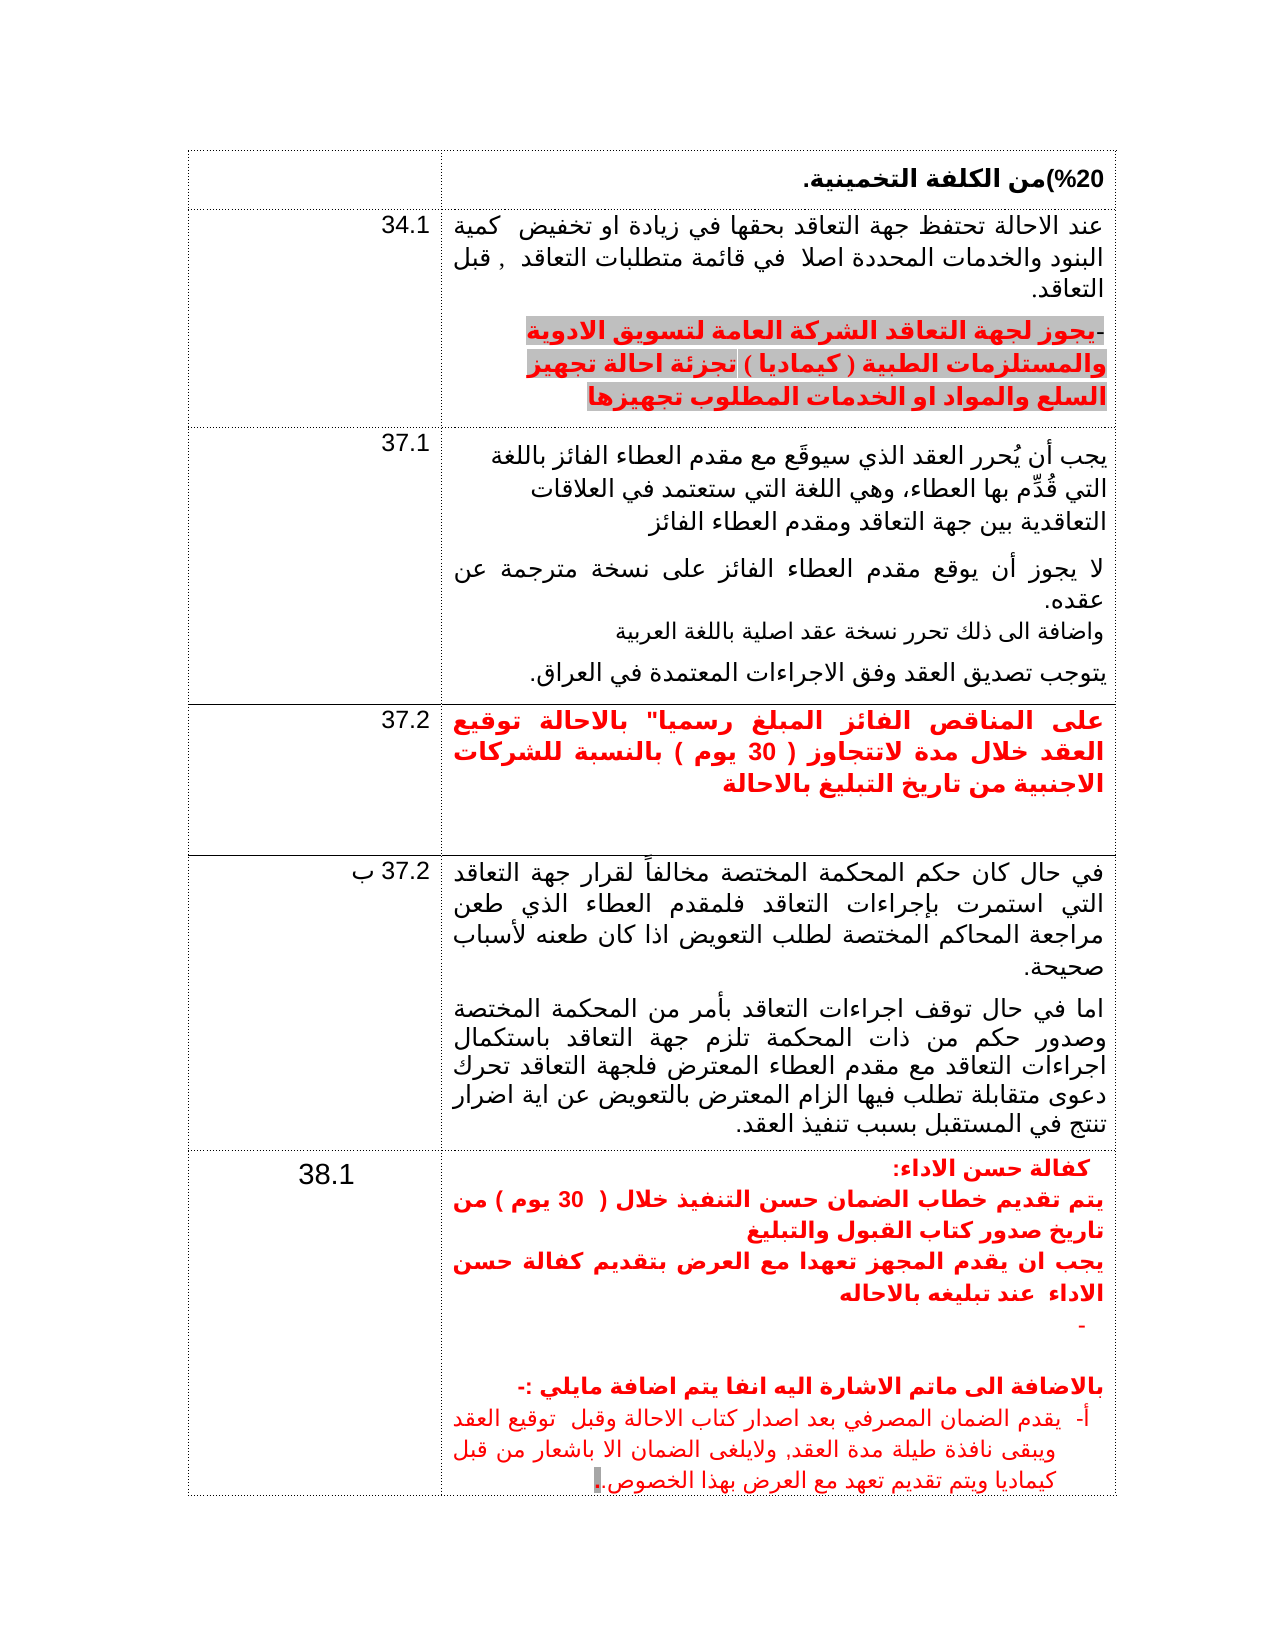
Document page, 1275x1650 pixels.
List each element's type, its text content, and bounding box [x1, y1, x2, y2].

table_cell 30.1 32 [188, 150, 441, 209]
table_cell يجب أن يُحرر العقد الذي سيوقَع مع مقدم العطاء الفائز باللغة التي قُدِّم بها العطاء، وهي اللغة التي ستعتمد في العلاقات التعاقدية بين جهة التعاقد ومقدم العطاء الفائز لا يجوز أن يوقع مقدم العطاء الفائز على نسخة مترجمة عن عقده. واضافة الى ذلك تحرر نسخة عقد اصلية باللغة العربية يتوجب تصديق العقد وفق الاجراءات المعتمدة في العراق. [441, 427, 1116, 703]
table_cell 38.1 [188, 1150, 441, 1495]
table_cell 37.1 [188, 427, 441, 703]
table_cell 37.2 [188, 705, 441, 855]
table_cell عند الاحالة تحتفظ جهة التعاقد بحقها في زيادة او تخفيض كمية البنود والخدمات المحددة اصلا في قائمة متطلبات التعاقد , قبل التعاقد. -يجوز لجهة التعاقد الشركة العامة لتسويق الادوية والمستلزمات الطبية ( كيماديا ) تجزئة احالة تجهيز السلع والمواد او الخدمات المطلوب تجهيزها [441, 209, 1116, 427]
table_cell على المناقص الفائز المبلغ رسميا" بالاحالة توقيع العقد خلال مدة لاتتجاوز ( 30 يوم ) بالنسبة للشركات الاجنبية من تاريخ التبليغ بالاحالة [441, 705, 1116, 855]
table_cell 37.2 ب [188, 856, 441, 1150]
table_cell 34.1 [188, 209, 441, 427]
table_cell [441, 1150, 1116, 1495]
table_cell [441, 150, 1116, 209]
table_cell في حال كان حكم المحكمة المختصة مخالفاً لقرار جهة التعاقد التي استمرت بإجراءات التعاقد فلمقدم العطاء الذي طعن مراجعة المحاكم المختصة لطلب التعويض اذا كان طعنه لأسباب صحيحة. اما في حال توقف اجراءات التعاقد بأمر من المحكمة المختصة وصدور حكم من ذات المحكمة تلزم جهة التعاقد باستكمال اجراءات التعاقد مع مقدم العطاء المعترض فلجهة التعاقد تحرك دعوى متقابلة تطلب فيها الزام المعترض بالتعويض عن اية اضرار تنتج في المستقبل بسبب تنفيذ العقد. [441, 856, 1116, 1150]
